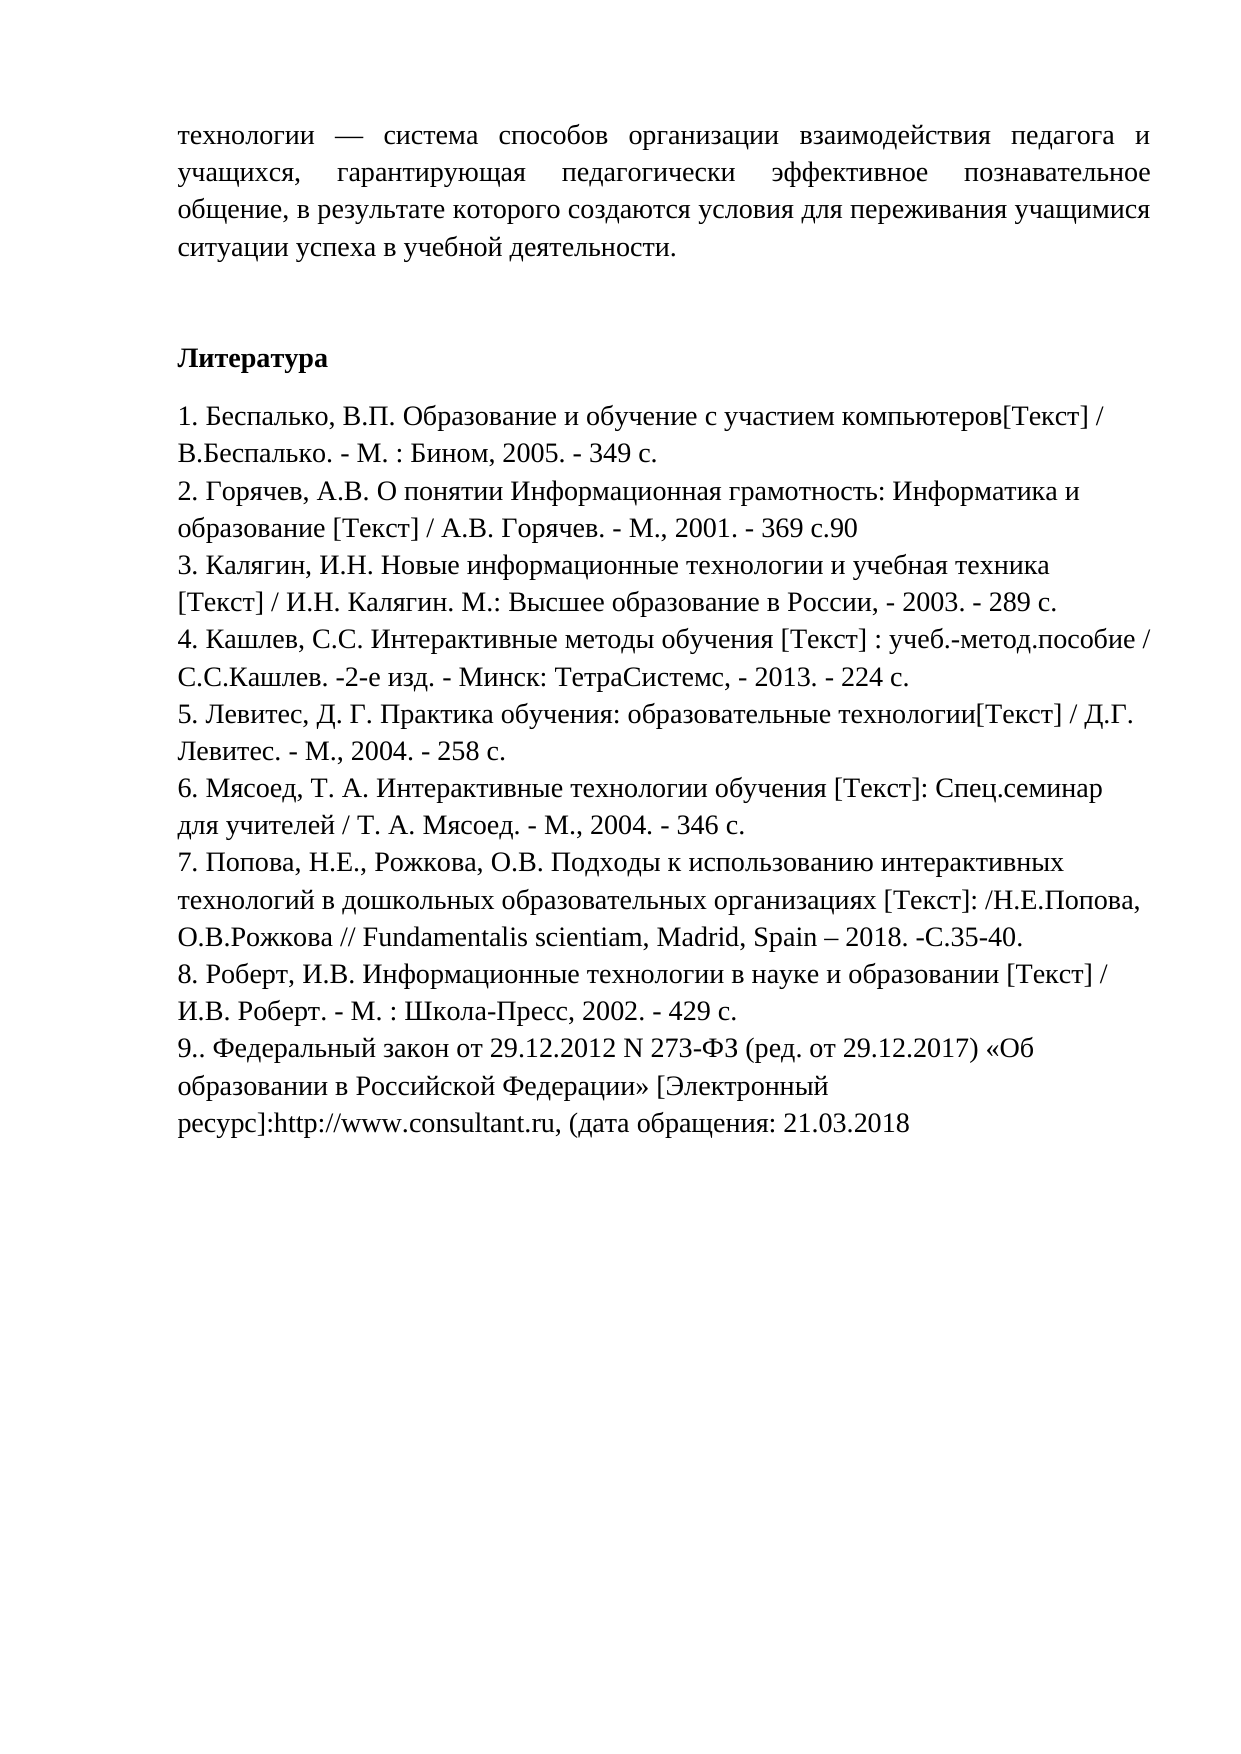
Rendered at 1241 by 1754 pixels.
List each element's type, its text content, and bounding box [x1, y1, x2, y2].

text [177, 118, 1152, 262]
text 1. Беспалько, В.П. Образование и обучение с участием компьютеров[Текст] / В.Беспалько. - М. : Бином, 2005. - 349 с. 2. Горячев, А.В. О понятии Информационная грамотность: Информатика и образование [Текст] / А.В. Горячев. - М., 2001. - 369 с.90 [177, 399, 1152, 543]
text 3. Калягин, И.Н. Новые информационные технологии и учебная техника [Текст] / И.Н. Калягин. М.: Высшее образование в России, - 2003. - 289 с. 4. Кашлев, С.С. Интерактивные методы обучения [Текст] : учеб.-метод.пособие / С.С.Кашлев. -2-е изд. - Минск: ТетраСистемс, - 2013. - 224 с. 5. Левитес, Д. Г. Практика обучения: образовательные технологии[Текст] / Д.Г. Левитес. - М., 2004. - 258 с. 6. Мясоед, Т. А. Интерактивные технологии обучения [Текст]: Спец.семинар для учителей / Т. А. Мясоед. - М., 2004. - 346 с. 7. Попова, Н.Е., Рожкова, О.В. Подходы к использованию интерактивных технологий в дошкольных образовательных организациях [Текст]: /Н.Е.Попова, О.В.Рожкова // Fundamentalis scientiam, Madrid, Spain – 2018. -С.35-40. 8. Роберт, И.В. Информационные технологии в науке и образовании [Текст] / И.В. Роберт. - М. : Школа-Пресс, 2002. - 429 с. 9.. Федеральный закон от 29.12.2012 N 273-ФЗ (ред. от 29.12.2017) «Об образовании в Российской Федерации» [Электронный ресурс]:http://www.consultant.ru, (дата обращения: 21.03.2018 [177, 548, 1152, 1138]
text Литература [177, 341, 1152, 374]
